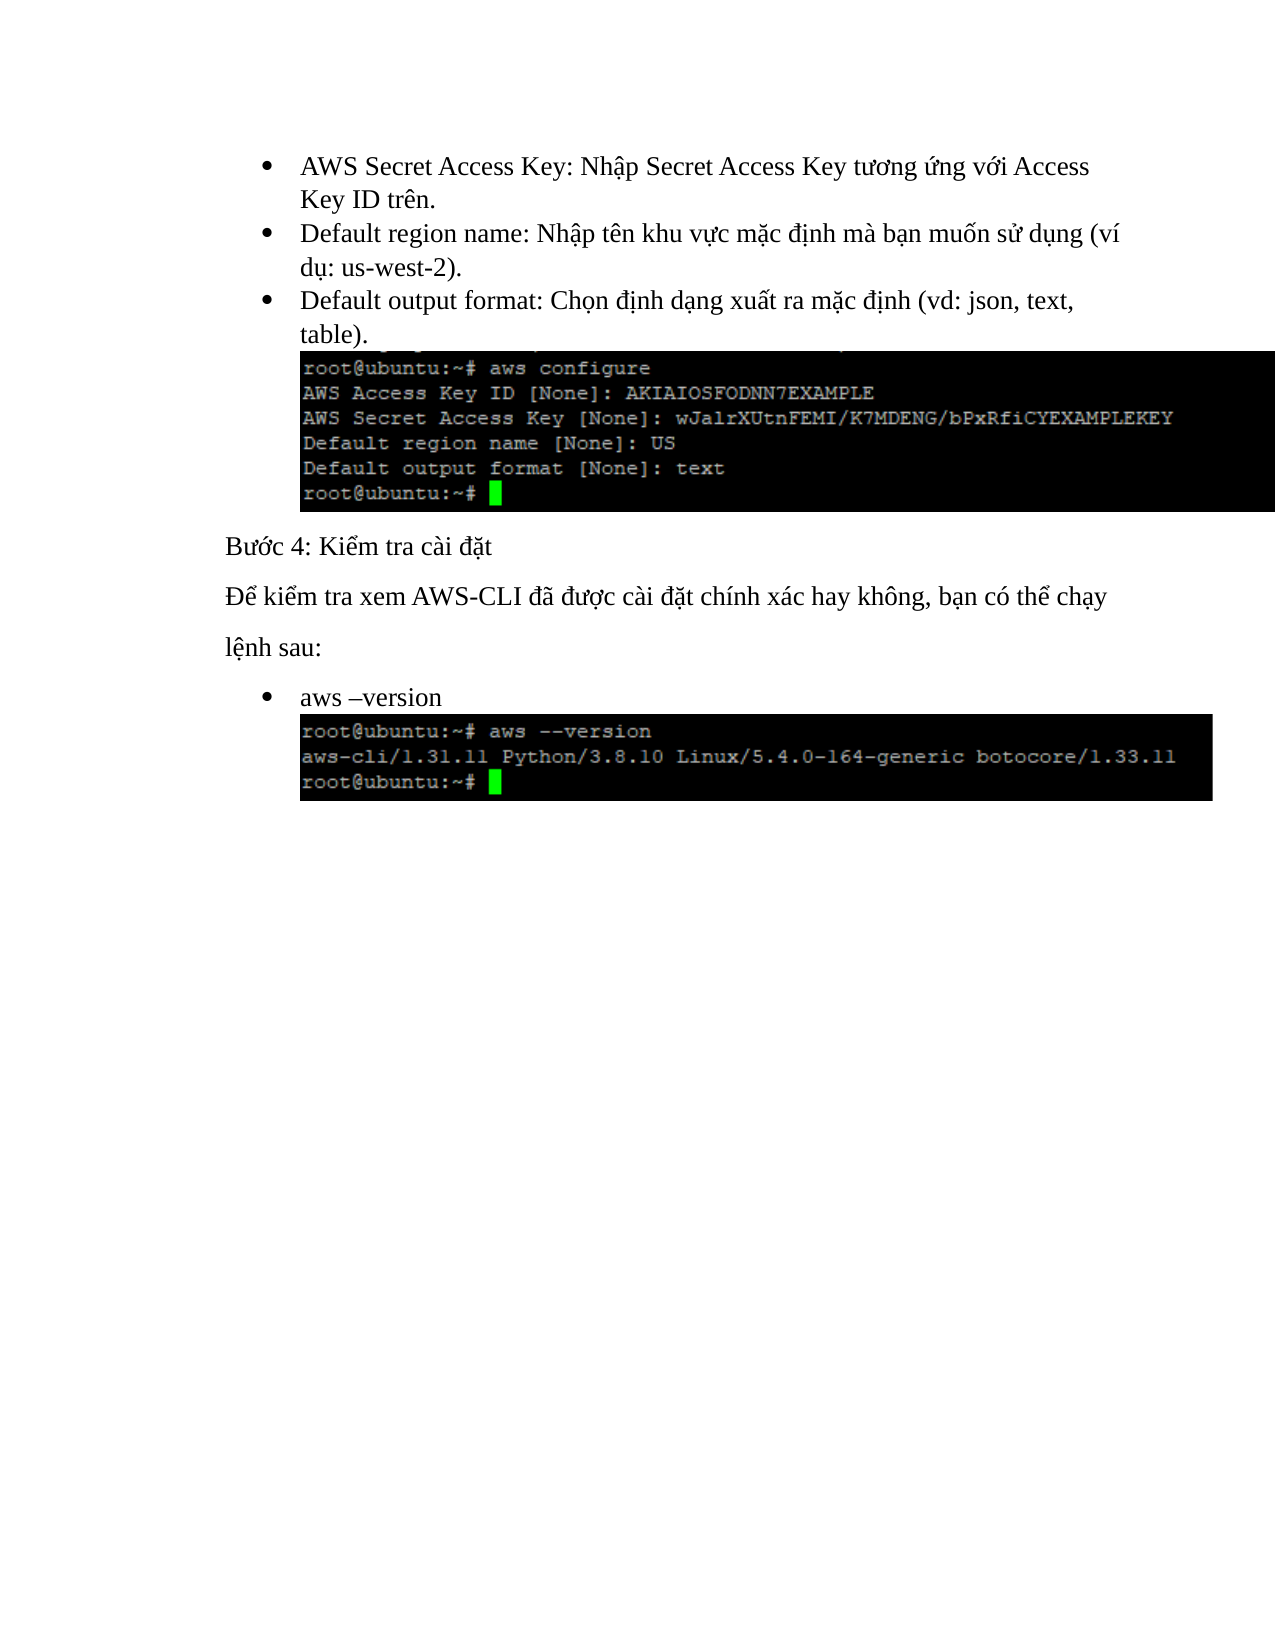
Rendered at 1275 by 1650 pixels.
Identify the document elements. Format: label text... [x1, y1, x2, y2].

list aws –version [262, 681, 1125, 712]
picture [300, 714, 1213, 801]
text Bước 4: Kiểm tra cài đặt [150, 530, 1125, 561]
text Để kiểm tra xem AWS-CLI đã được cài đặt chính xác hay không, bạn có thể chạy [150, 581, 1125, 612]
text lệnh sau: [150, 631, 1125, 662]
list Default output format: Chọn định dạng xuất ra mặc định (vd: json, text, table). [262, 284, 1125, 349]
list AWS Secret Access Key: Nhập Secret Access Key tương ứng với Access Key ID trên. [262, 150, 1125, 215]
picture [300, 351, 1275, 512]
list Default region name: Nhập tên khu vực mặc định mà bạn muốn sử dụng (ví dụ: us-west-2). [262, 217, 1125, 282]
